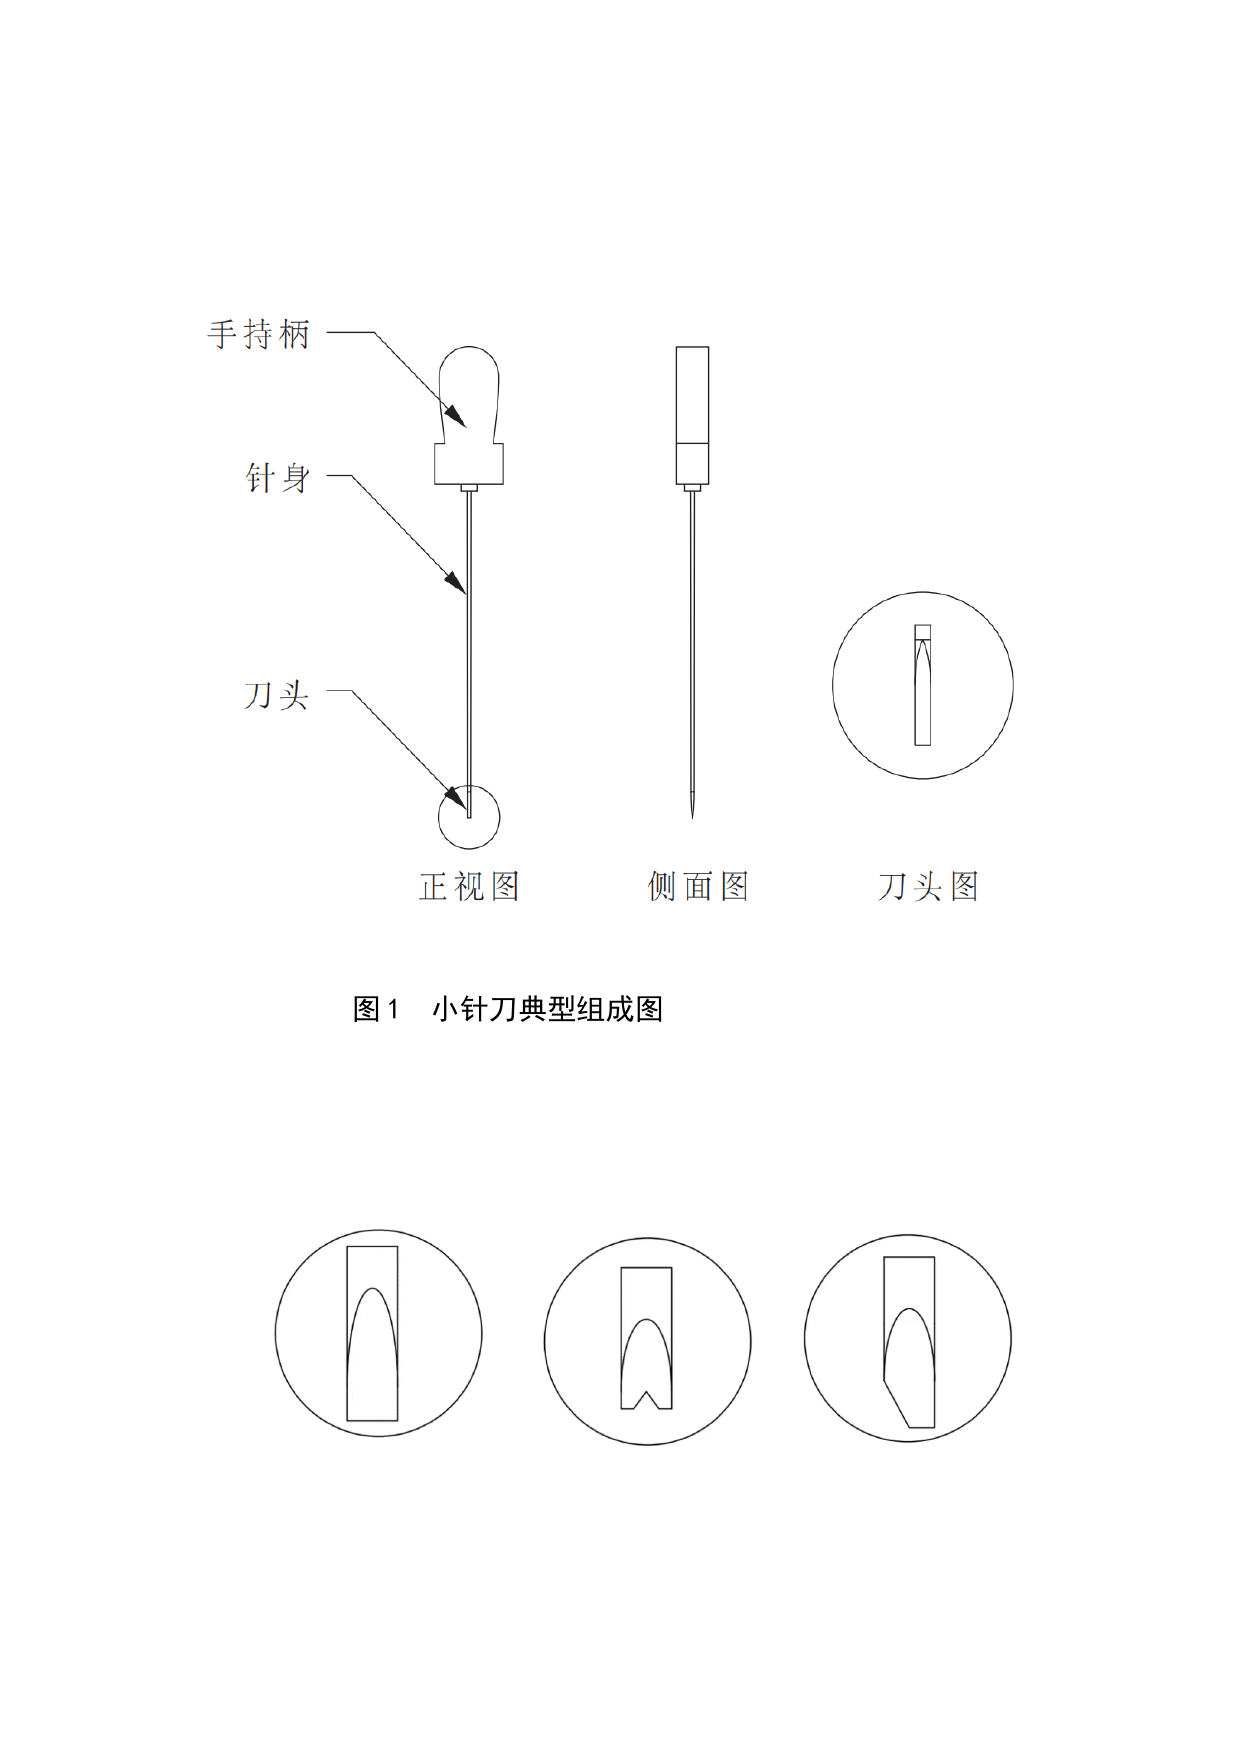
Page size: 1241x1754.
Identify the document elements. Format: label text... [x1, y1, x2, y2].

picture [208, 1127, 1075, 1528]
text 图1 小针刀典型组成图 [187, 949, 1053, 1039]
picture [182, 295, 1057, 949]
